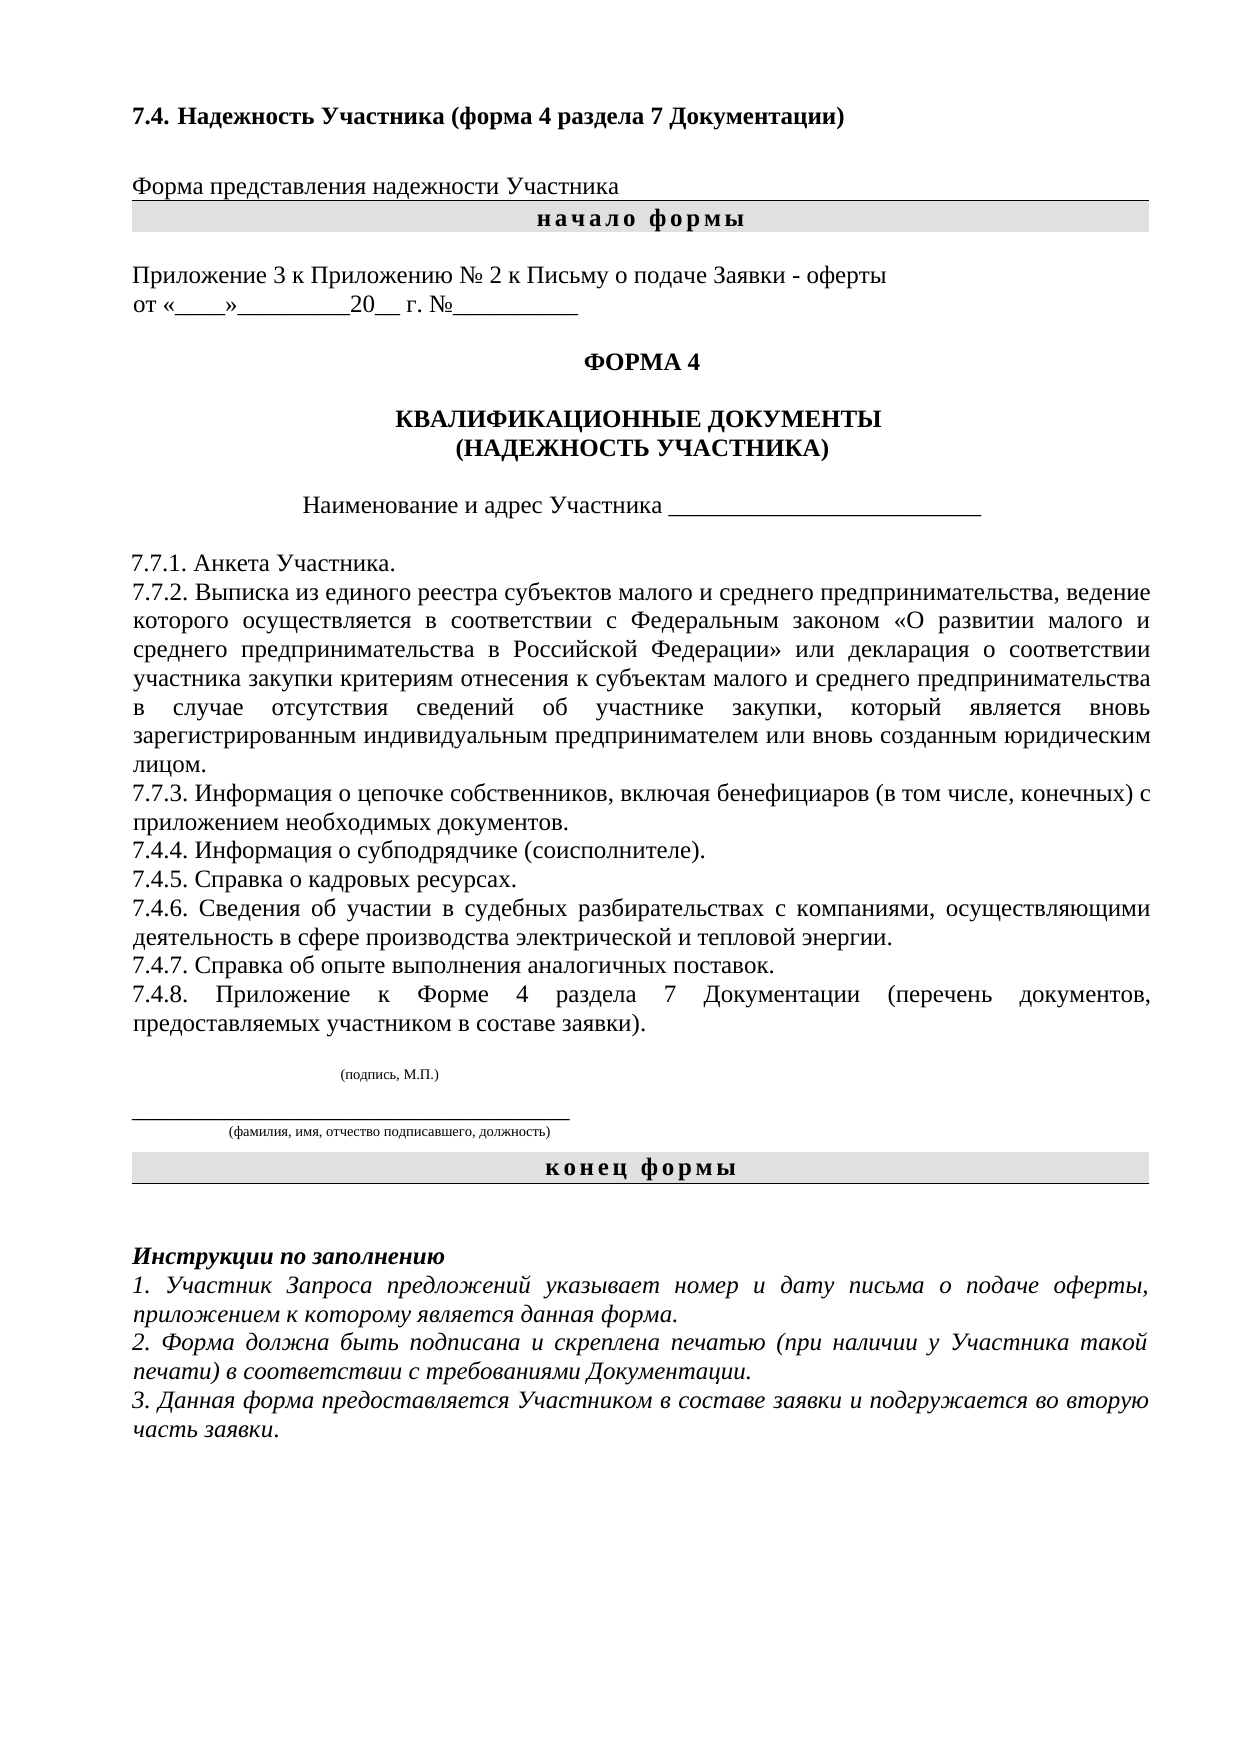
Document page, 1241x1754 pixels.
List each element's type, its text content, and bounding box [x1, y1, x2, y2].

text Наименование и адрес Участника _________________________ [132, 491, 1152, 519]
text 7.4.8. Приложение к Форме 4 раздела 7 Документации (перечень документов, предоставляемых участником в составе заявки). [132, 979, 1152, 1037]
text Форма представления надежности Участника [132, 171, 1152, 200]
text 1. Участник Запроса предложений указывает номер и дату письма о подаче оферты, приложением к которому является данная форма. [132, 1270, 1152, 1327]
text Квалификационные документы (Надежность Участника) [132, 404, 1152, 462]
text конец формы [132, 1152, 1149, 1183]
text Приложение 3 к Приложению № 2 к Письму о подаче Заявки - оферты от «____»_________20__ г. №__________ [132, 261, 1152, 318]
text 7.4.4. Информация о субподрядчике (соисполнителе). [132, 836, 1152, 864]
text ФОРМА 4 [132, 347, 1152, 376]
text 7.4.6. Сведения об участии в судебных разбирательствах с компаниями, осуществляющими деятельность в сфере производства электрической и тепловой энергии. [132, 893, 1152, 951]
text 3. Данная форма предоставляется Участником в составе заявки и подгружается во вторую часть заявки. [132, 1385, 1152, 1442]
text 7.7.2. Выписка из единого реестра субъектов малого и среднего предпринимательства, ведение которого осуществляется в соответствии с Федеральным законом «О развитии малого и среднего предпринимательства в Российской Федерации» или декларация о соответствии участника закупки критериям отнесения к субъектам малого и среднего предпринимательства в случае отсутствия сведений об участнике закупки, который является вновь зарегистрированным индивидуальным предпринимателем или вновь созданным юридическим лицом. [132, 577, 1152, 778]
text (подпись, М.П.) [132, 1066, 647, 1094]
list Надежность Участника (форма 4 раздела 7 Документации) [132, 101, 1152, 130]
text 2. Форма должна быть подписана и скреплена печатью (при наличии у Участника такой печати) в соответствии с требованиями Документации. [132, 1327, 1152, 1385]
text Инструкции по заполнению [132, 1241, 1152, 1270]
text (фамилия, имя, отчество подписавшего, должность) [132, 1123, 647, 1152]
text ___________________________________ [132, 1094, 647, 1123]
text 7.4.5. Справка о кадровых ресурсах. [132, 864, 1152, 893]
text начало формы [132, 201, 1149, 232]
text 7.7.3. Информация о цепочке собственников, включая бенефициаров (в том числе, конечных) с приложением необходимых документов. [132, 778, 1152, 836]
text 7.7.1. Анкета Участника. [118, 548, 1152, 577]
text 7.4.7. Справка об опыте выполнения аналогичных поставок. [132, 951, 1152, 979]
